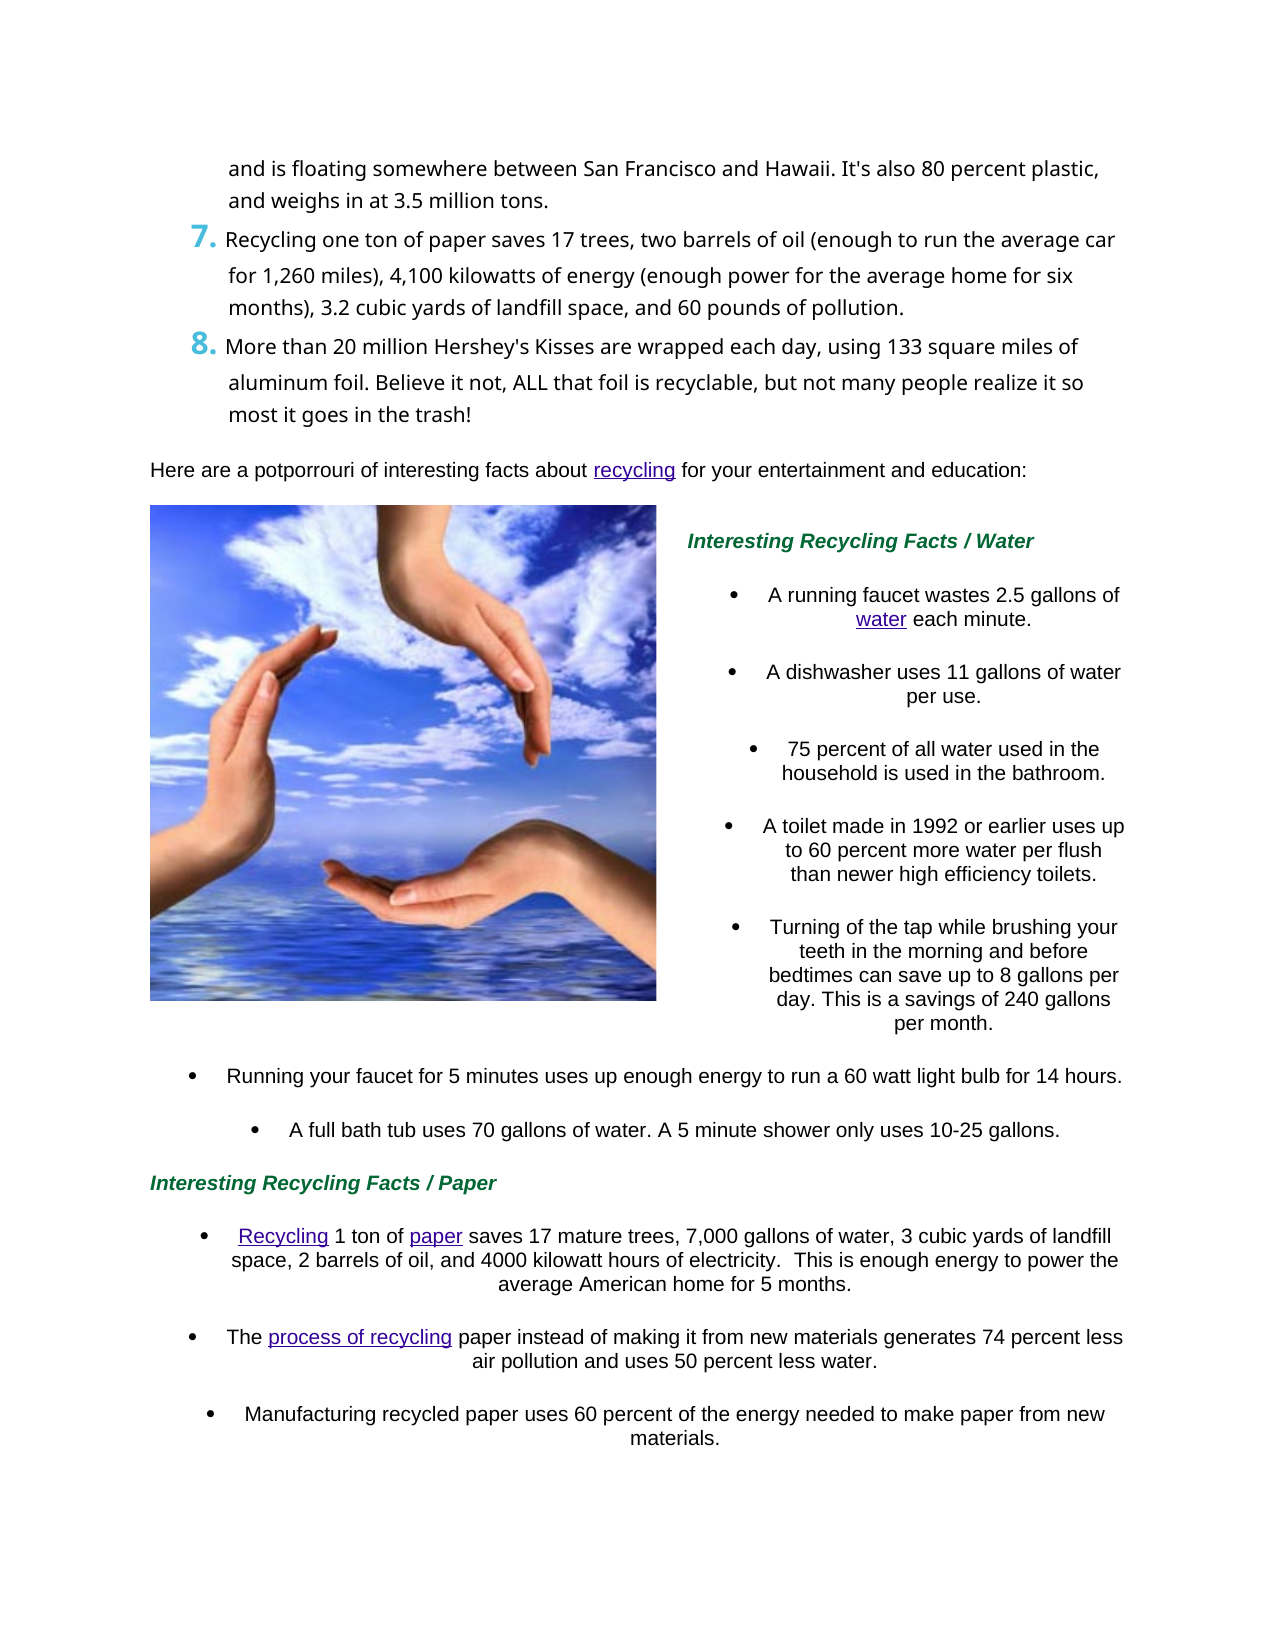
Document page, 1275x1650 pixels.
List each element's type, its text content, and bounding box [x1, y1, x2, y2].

list A toilet made in 1992 or earlier uses up to 60 percent more water per flush than newer high efficiency toilets. [657, 814, 1125, 886]
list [191, 150, 1125, 214]
list 75 percent of all water used in the household is used in the bathroom. [657, 737, 1125, 785]
list A full bath tub uses 70 gallons of water. A 5 minute shower only uses 10-25 gallons. [187, 1117, 1125, 1142]
list Running your faucet for 5 minutes uses up enough energy to run a 60 watt light bulb for 14 hours. [187, 1064, 1125, 1088]
list Turning of the tap while brushing your teeth in the morning and before bedtimes can save up to 8 gallons per day. This is a savings of 240 gallons per month. [187, 915, 1125, 1035]
text Interesting Recycling Facts / Paper [150, 1171, 1125, 1195]
list A dishwasher uses 11 gallons of water per use. [657, 660, 1125, 708]
text Here are a potporrouri of interesting facts about recycling for your entertainment and education: Interesting Recycling Facts / Water [150, 457, 1125, 553]
list Manufacturing recycled paper uses 60 percent of the energy needed to make paper from new materials. [187, 1402, 1125, 1450]
list The process of recycling paper instead of making it from new materials generates 74 percent less air pollution and uses 50 percent less water. [187, 1325, 1125, 1373]
picture [150, 505, 657, 1001]
list Recycling one ton of paper saves 17 trees, two barrels of oil (enough to run the average car for 1,260 miles), 4,100 kilowatts of energy (enough power for the average home for six months), 3.2 cubic yards of landfill space, and 60 pounds of pollution. [191, 214, 1125, 321]
list Recycling 1 ton of paper saves 17 mature trees, 7,000 gallons of water, 3 cubic yards of landfill space, 2 barrels of oil, and 4000 kilowatt hours of electricity. This is enough energy to power the average American home for 5 months. [187, 1224, 1125, 1296]
list A running faucet wastes 2.5 gallons of water each minute. [657, 582, 1125, 631]
list More than 20 million Hershey's Kisses are wrapped each day, using 133 square miles of aluminum foil. Believe it not, ALL that foil is recyclable, but not many people realize it so most it goes in the trash! [191, 321, 1125, 428]
